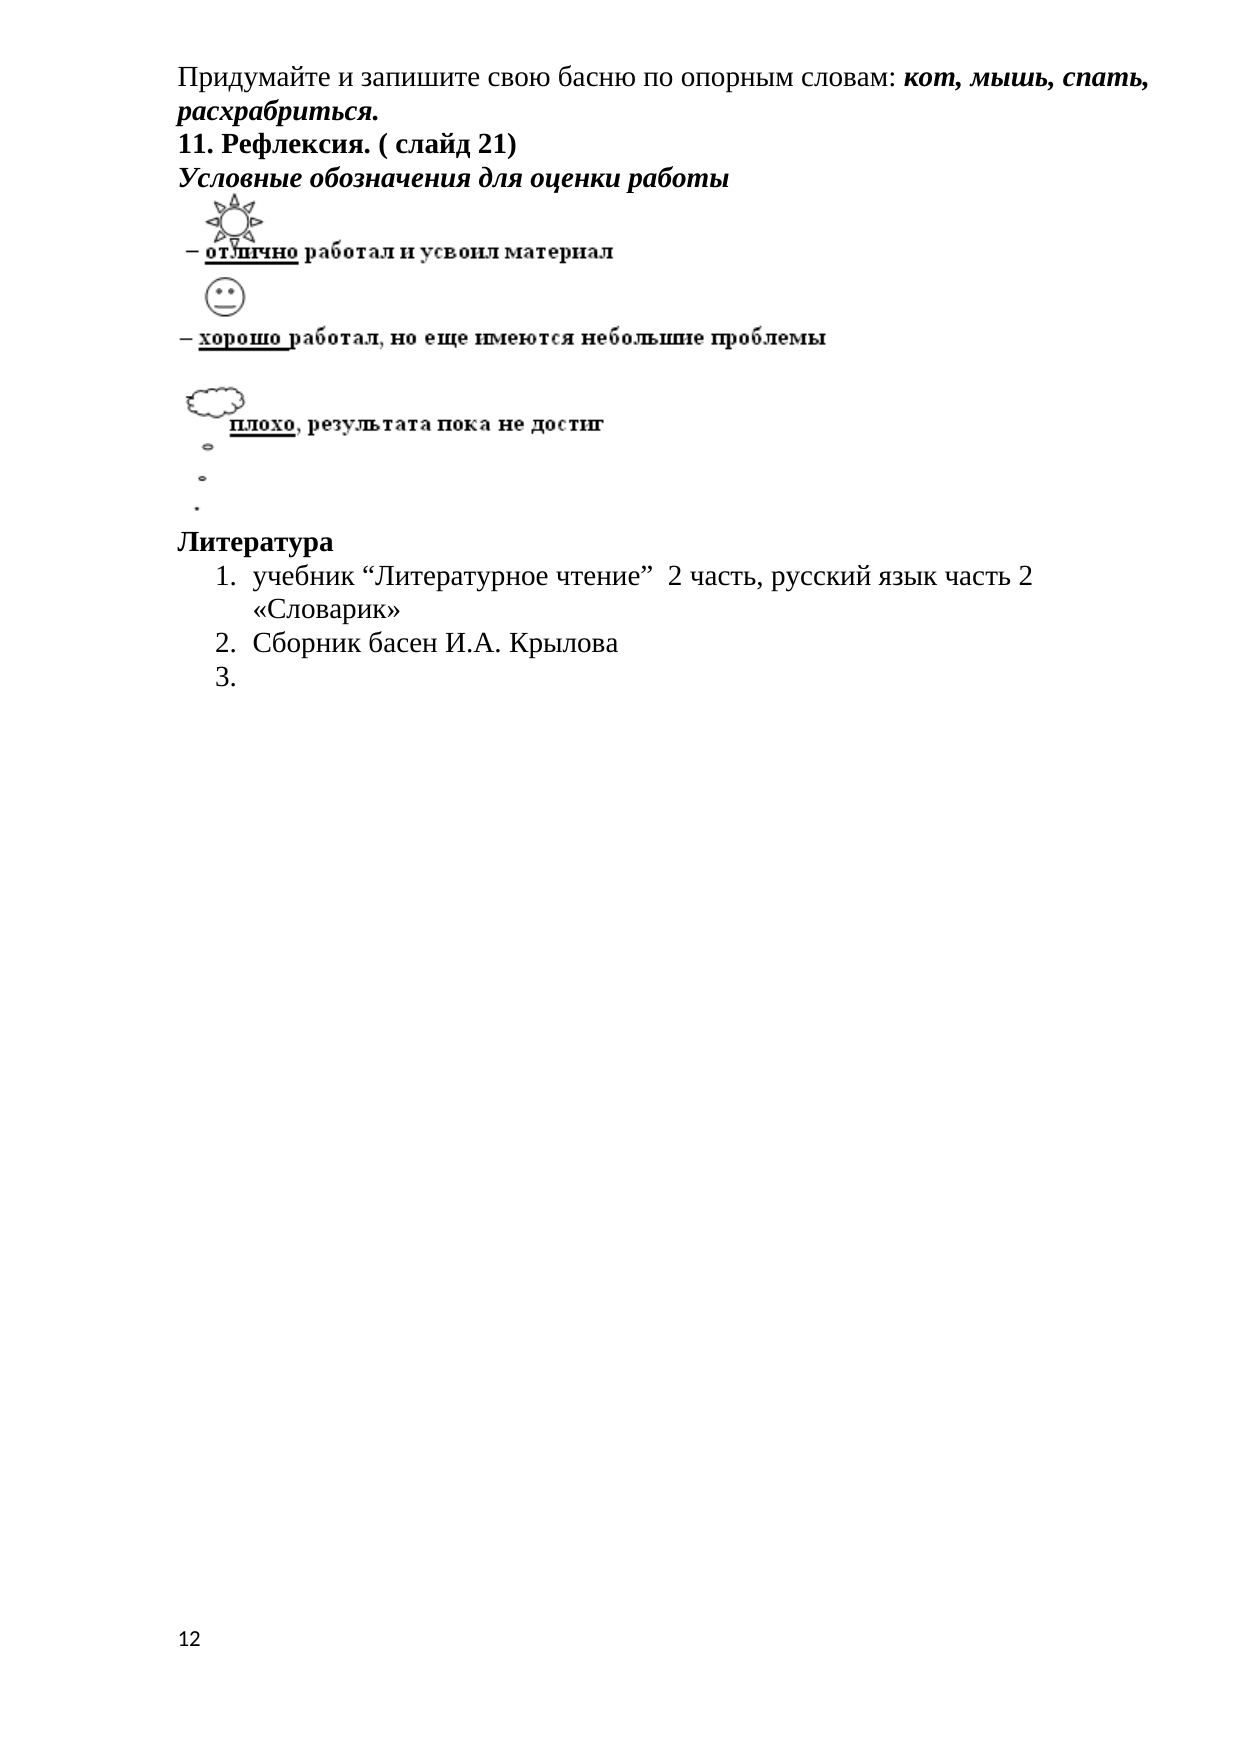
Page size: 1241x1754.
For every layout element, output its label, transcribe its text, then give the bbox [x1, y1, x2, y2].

text Литература [177, 524, 1152, 558]
picture [177, 193, 832, 525]
text 11. Рефлексия. ( слайд 21) [177, 126, 1152, 160]
text Условные обозначения для оценки работы [177, 160, 1152, 193]
text Придумайте и запишите свою басню по опорным словам: кот, мышь, спать, расхрабриться. [177, 59, 1152, 126]
list учебник “Литературное чтение” 2 часть, русский язык часть 2 «Словарик» [215, 558, 1152, 625]
list Сборник басен И.А. Крылова [215, 625, 1152, 659]
